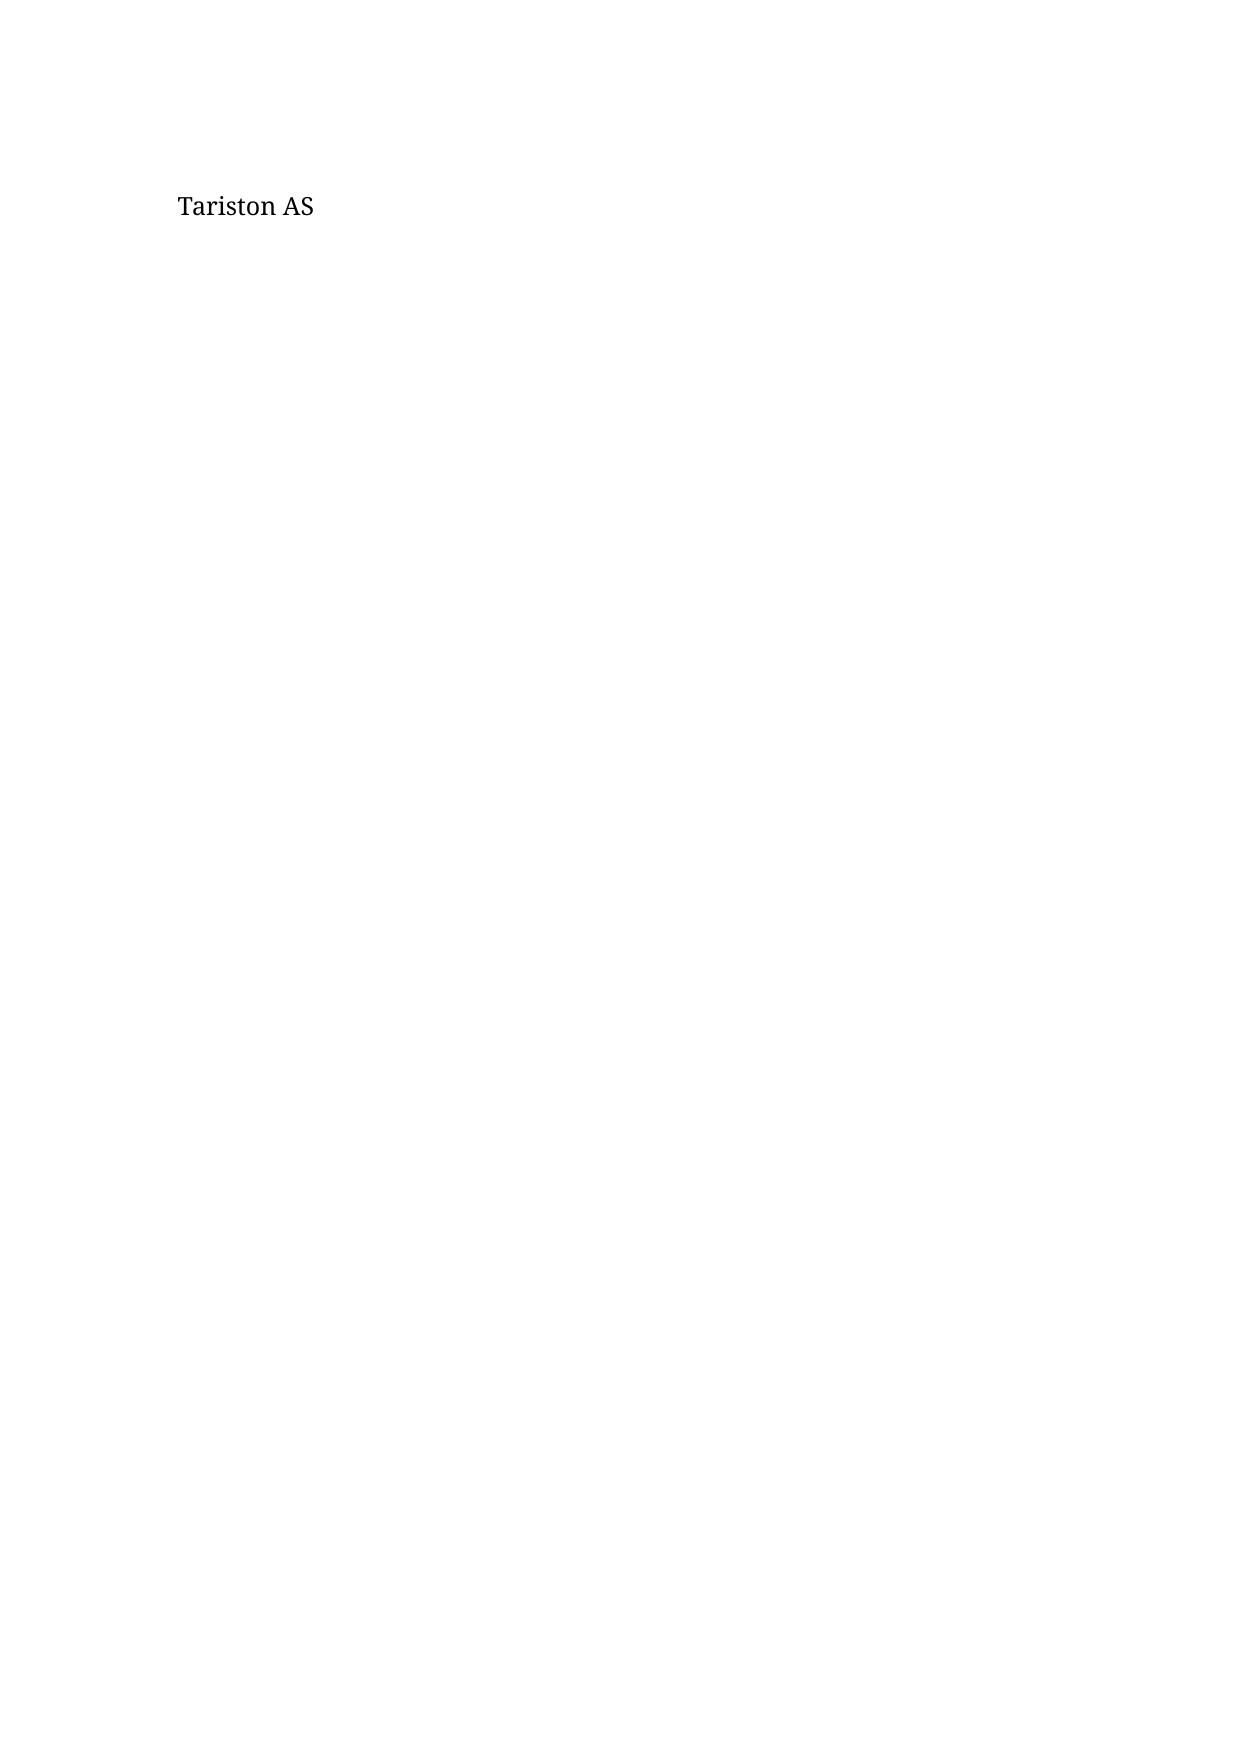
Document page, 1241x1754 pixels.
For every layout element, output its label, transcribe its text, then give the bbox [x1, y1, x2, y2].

text Tariston AS [177, 189, 1078, 223]
